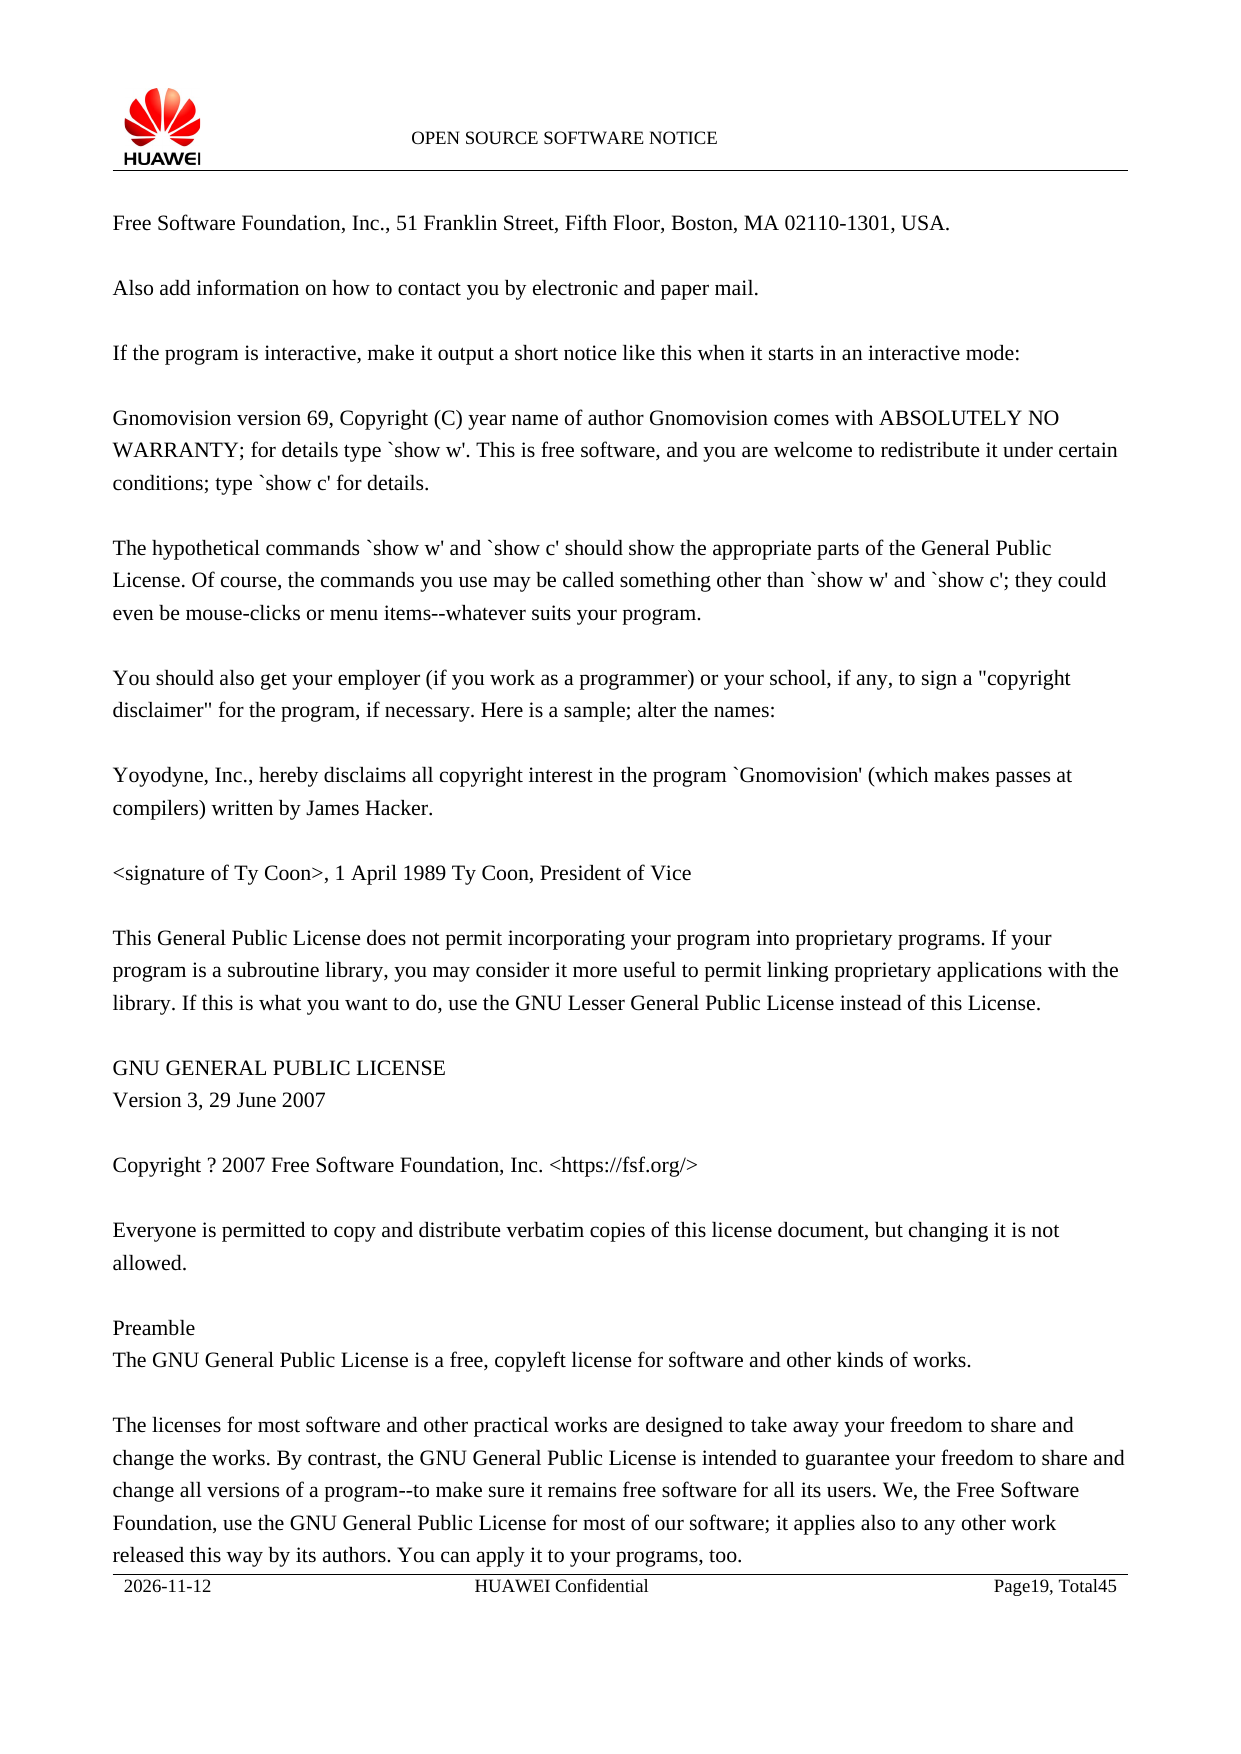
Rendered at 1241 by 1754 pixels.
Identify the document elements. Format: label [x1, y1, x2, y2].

picture [124, 88, 201, 165]
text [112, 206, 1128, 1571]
